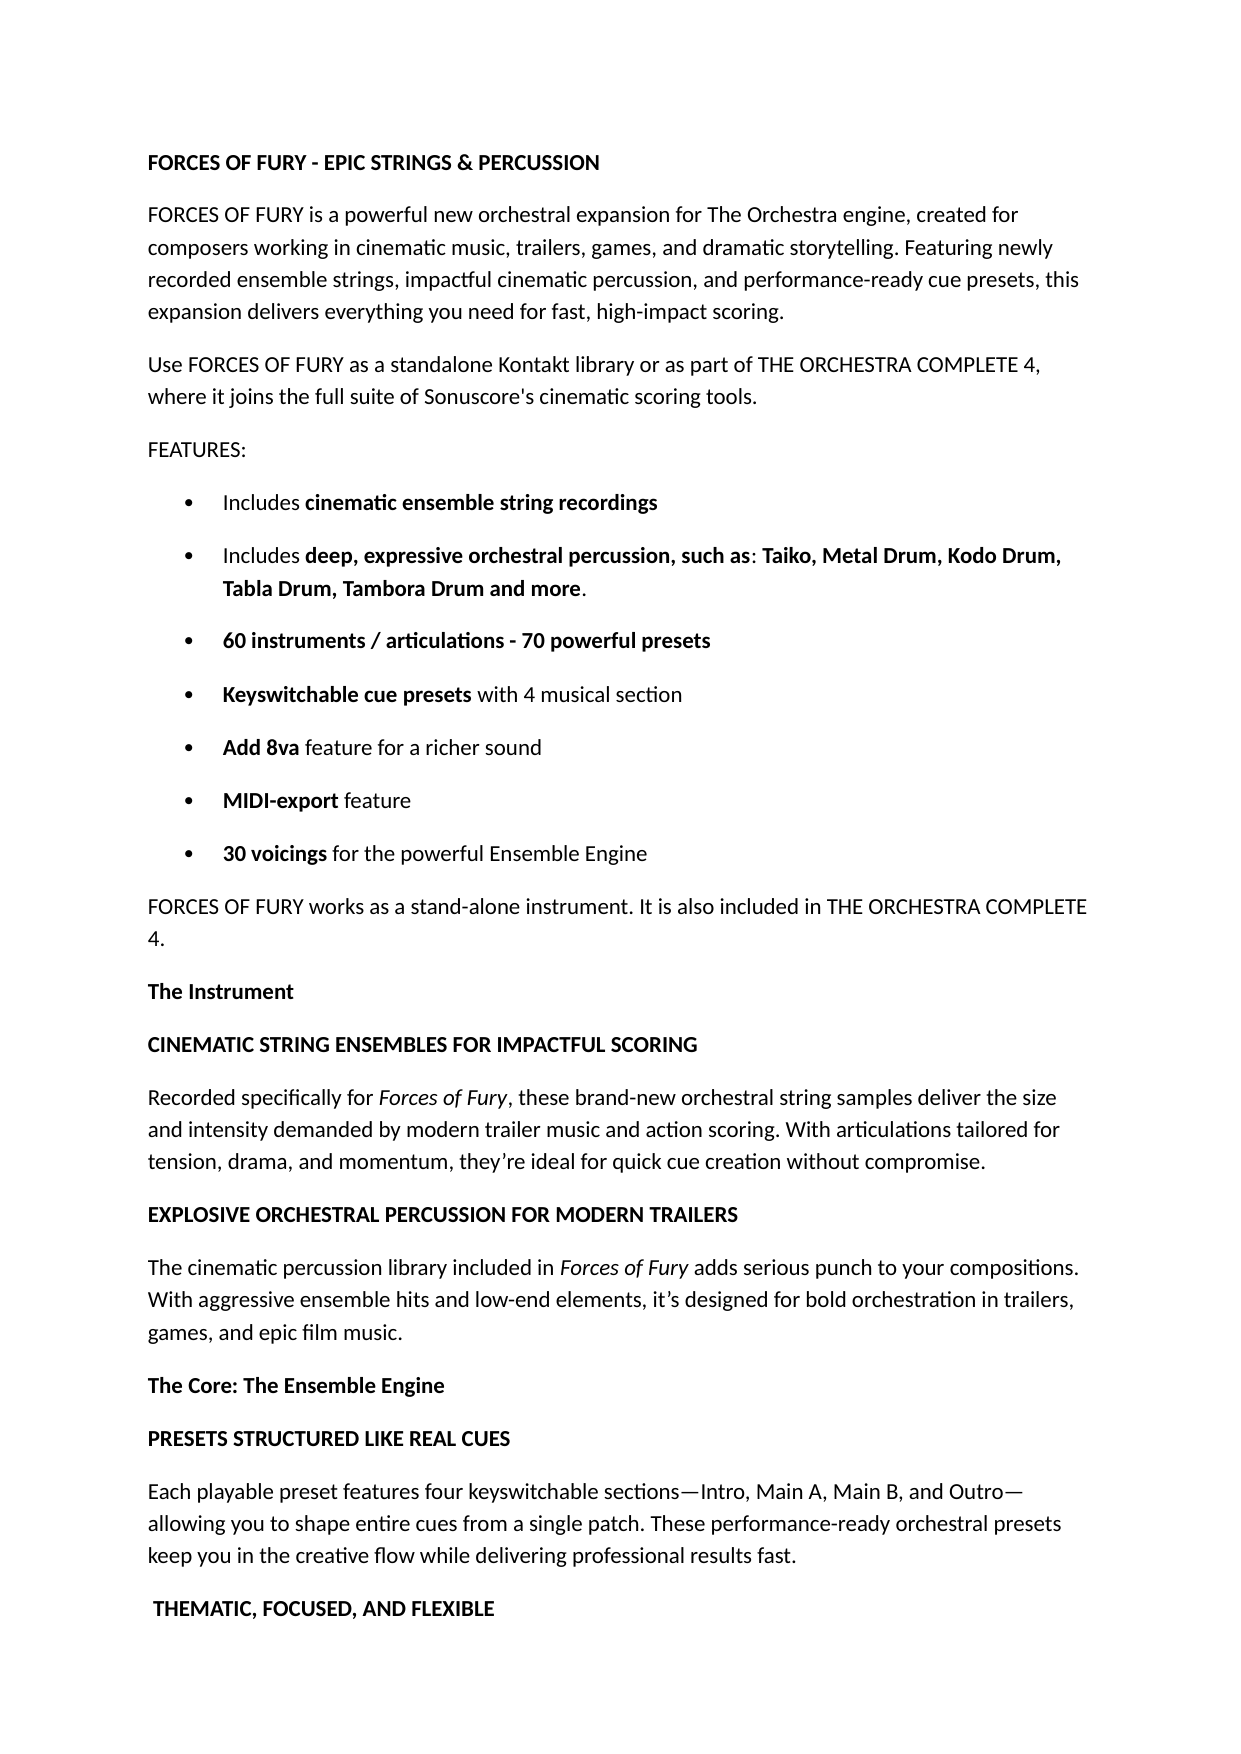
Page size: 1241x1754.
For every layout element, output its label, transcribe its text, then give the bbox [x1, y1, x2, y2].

text Use FORCES OF FURY as a standalone Kontakt library or as part of THE ORCHESTRA COMPLETE 4, where it joins the full suite of Sonuscore's cinematic scoring tools. [148, 350, 1093, 410]
list MIDI-export feature [185, 786, 1093, 814]
text FEATURES: [148, 435, 1093, 463]
text Recorded specifically for Forces of Fury, these brand-new orchestral string samples deliver the size and intensity demanded by modern trailer music and action scoring. With articulations tailored for tension, drama, and momentum, they’re ideal for quick cue creation without compromise. [148, 1083, 1093, 1175]
text The Instrument [148, 977, 1093, 1005]
list Includes deep, expressive orchestral percussion, such as: Taiko, Metal Drum, Kodo Drum, Tabla Drum, Tambora Drum and more. [185, 541, 1093, 602]
text The Core: The Ensemble Engine [148, 1371, 1093, 1399]
text FORCES OF FURY - EPIC STRINGS & PERCUSSION [148, 148, 1093, 176]
text CINEMATIC STRING ENSEMBLES FOR IMPACTFUL SCORING [148, 1030, 1093, 1058]
text FORCES OF FURY is a powerful new orchestral expansion for The Orchestra engine, created for composers working in cinematic music, trailers, games, and dramatic storytelling. Featuring newly recorded ensemble strings, impactful cinematic percussion, and performance-ready cue presets, this expansion delivers everything you need for fast, high-impact scoring. [148, 201, 1093, 325]
list Includes cinematic ensemble string recordings [185, 488, 1093, 516]
text The cinematic percussion library included in Forces of Fury adds serious punch to your compositions. With aggressive ensemble hits and low-end elements, it’s designed for bold orchestration in trailers, games, and epic film music. [148, 1253, 1093, 1346]
list Add 8va feature for a richer sound [185, 733, 1093, 761]
list 30 voicings for the powerful Ensemble Engine [185, 839, 1093, 867]
text FORCES OF FURY works as a stand-alone instrument. It is also included in THE ORCHESTRA COMPLETE 4. [148, 892, 1093, 952]
text THEMATIC, FOCUSED, AND FLEXIBLE [148, 1594, 1093, 1622]
list 60 instruments / articulations - 70 powerful presets [185, 627, 1093, 655]
text EXPLOSIVE ORCHESTRAL PERCUSSION FOR MODERN TRAILERS [148, 1200, 1093, 1228]
text PRESETS STRUCTURED LIKE REAL CUES [148, 1424, 1093, 1452]
list Keyswitchable cue presets with 4 musical section [185, 680, 1093, 708]
text Each playable preset features four keyswitchable sections—Intro, Main A, Main B, and Outro—allowing you to shape entire cues from a single patch. These performance-ready orchestral presets keep you in the creative flow while delivering professional results fast. [148, 1477, 1093, 1569]
